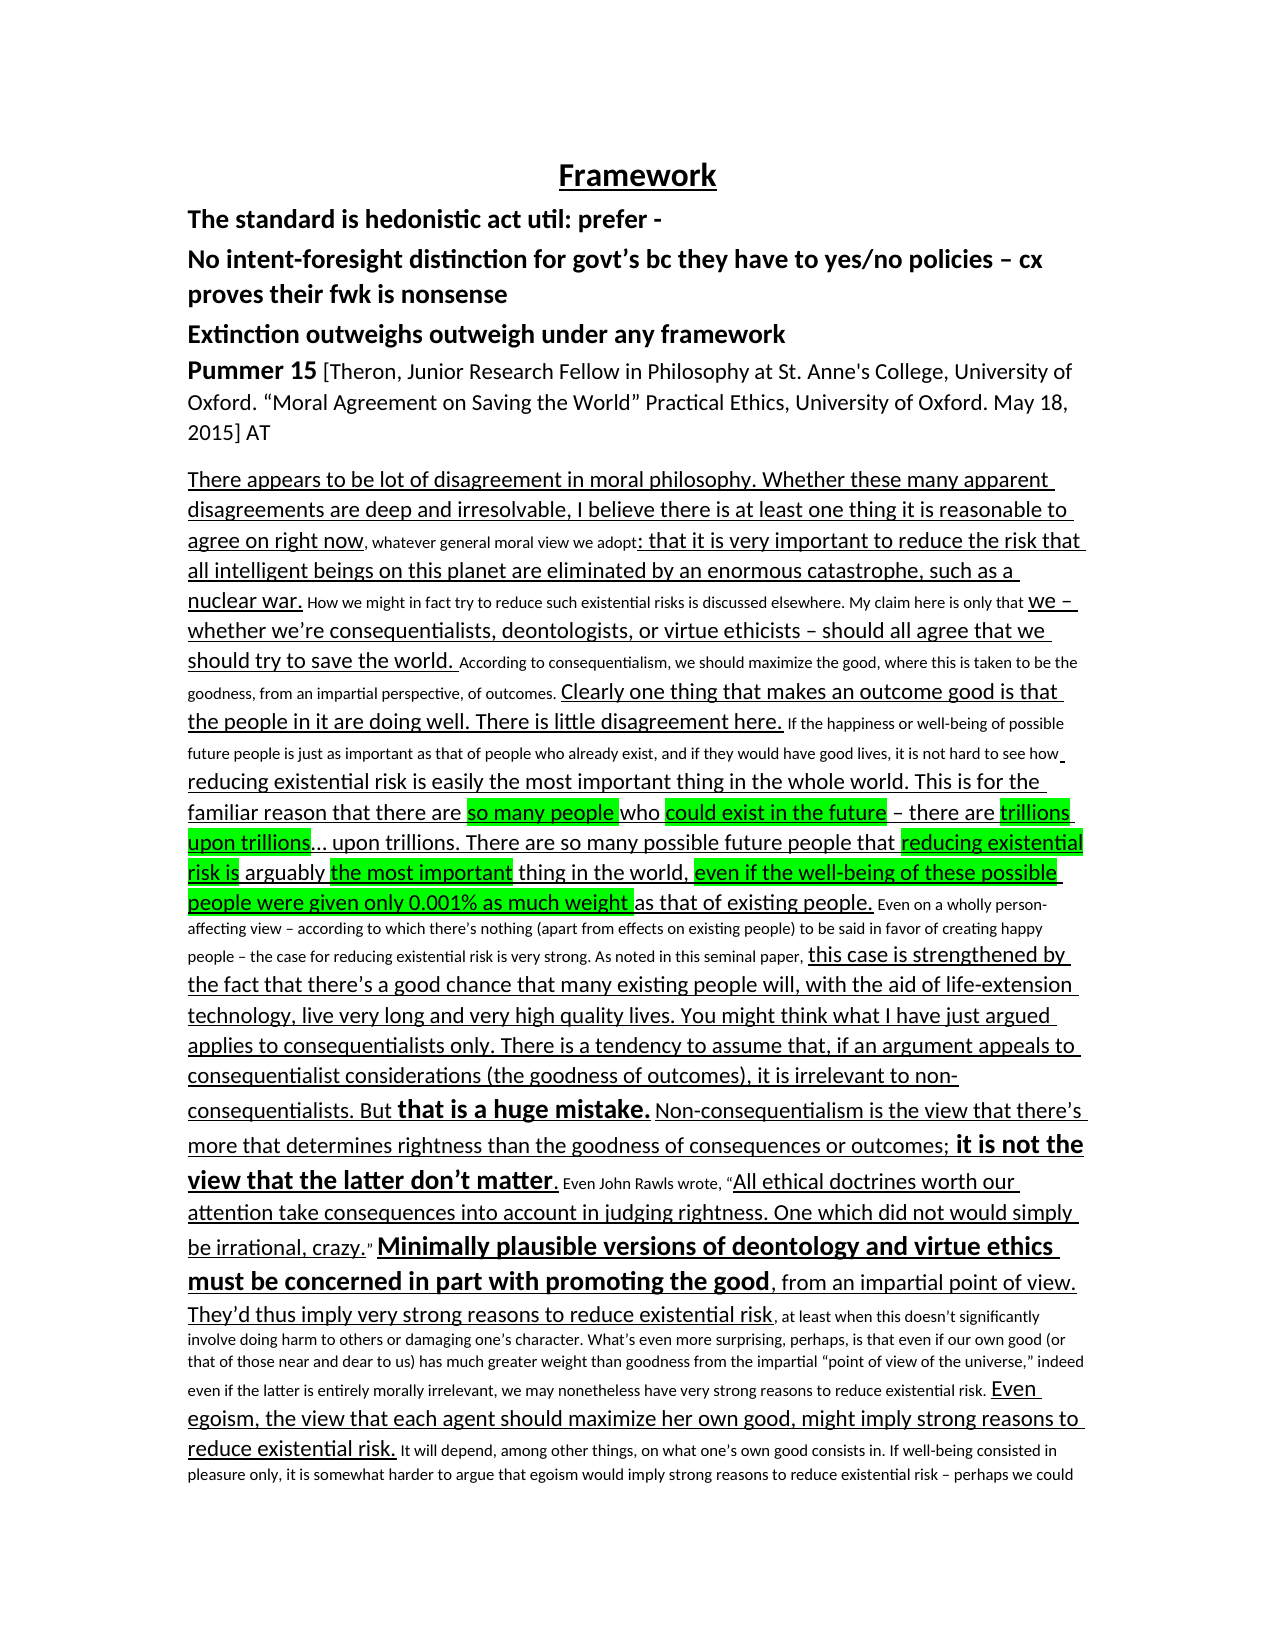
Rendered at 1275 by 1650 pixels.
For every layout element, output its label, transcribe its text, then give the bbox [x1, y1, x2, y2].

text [187, 465, 1087, 1484]
text Pummer 15 [Theron, Junior Research Fellow in Philosophy at St. Anne's College, University of Oxford. “Moral Agreement on Saving the World” Practical Ethics, University of Oxford. May 18, 2015] AT [187, 353, 1087, 447]
subtitle The standard is hedonistic act util: prefer - [187, 202, 1087, 235]
subtitle Extinction outweighs outweigh under any framework [187, 317, 1087, 351]
subtitle No intent-foresight distinction for govt’s bc they have to yes/no policies – cx proves their fwk is nonsense [187, 242, 1087, 311]
subtitle Framework [187, 154, 1087, 195]
